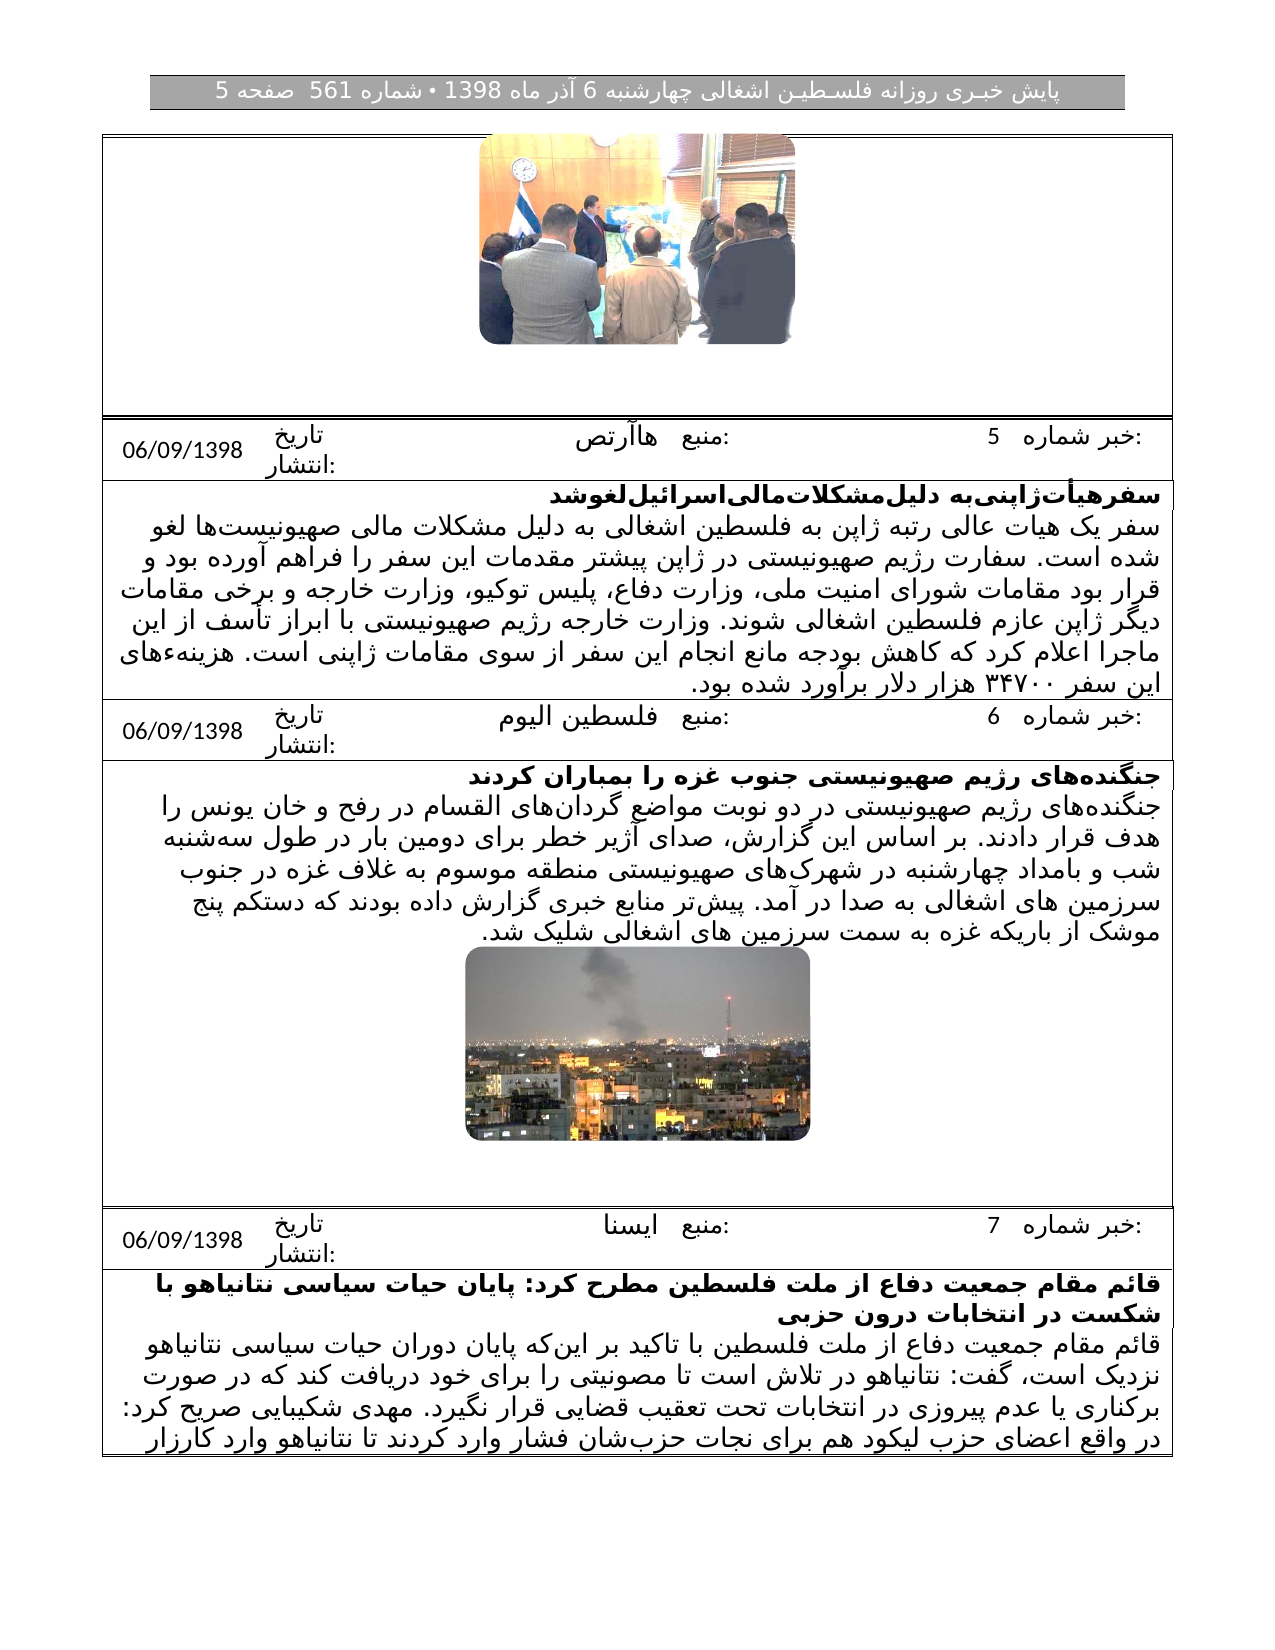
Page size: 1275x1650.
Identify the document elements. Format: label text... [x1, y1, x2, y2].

table_cell جنگنده‌های رژیم صهیونیستی در دو نوبت مواضع گردان‌های القسام در رفح و خان یونس را هدف قرار دادند. بر اساس این گزارش، صدای آژیر خطر برای دومین بار در طول سه‌شنبه شب و بامداد چهارشنبه در شهرک‌های صهیونیستی منطقه موسوم به غلاف غزه در جنوب سرزمین های اشغالی به صدا در آمد. پیش‌تر منابع خبری گزارش داده بودند که دستکم پنج موشک از باریکه غزه به سمت سرزمین های اشغالی شلیک شد. [103, 790, 1172, 1206]
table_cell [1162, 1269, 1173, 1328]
table_cell 5 [850, 420, 1011, 479]
table_cell خبر شماره: [1011, 420, 1172, 479]
table_cell خبر شماره: [1011, 700, 1172, 760]
table_cell 06/09/1398 [103, 1209, 254, 1269]
table_cell 6 [850, 700, 1011, 760]
table_cell منبع: [670, 420, 850, 479]
table_cell 7 [849, 1209, 1011, 1269]
table_cell 06/09/1398 [103, 420, 254, 479]
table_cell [103, 1328, 1172, 1454]
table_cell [103, 138, 1172, 415]
table_cell 06/09/1398 [103, 700, 254, 760]
table_cell هاآرتص [366, 420, 669, 479]
table_cell تاریخ انتشار: [254, 420, 366, 479]
table_cell منبع: [670, 1209, 848, 1269]
table_cell ایسنا [366, 1209, 669, 1269]
table_cell سفر یک هیات عالی رتبه ژاپن به فلسطین اشغالی به دلیل مشکلات مالی صهیونیست‌ها لغو شده است. سفارت رژیم صهیونیستی در ژاپن پیشتر مقدمات این سفر را فراهم آورده بود و قرار بود مقامات شورای امنیت ملی، وزارت دفاع، پلیس توکیو، وزارت خارجه و برخی مقامات دیگر ژاپن عازم فلسطین اشغالی شوند. وزارت خارجه رژیم صهیونیستی با ابراز تأسف از این ماجرا اعلام کرد که کاهش بودجه مانع انجام این سفر از سوی مقامات ژاپنی است. هزینه‌ءهای این سفر ۳۴۷۰۰ هزار دلار برآورد شده بود. [103, 510, 1172, 699]
picture [479, 133, 796, 345]
table_cell منبع: [670, 700, 850, 760]
table_cell فلسطین الیوم [366, 700, 669, 760]
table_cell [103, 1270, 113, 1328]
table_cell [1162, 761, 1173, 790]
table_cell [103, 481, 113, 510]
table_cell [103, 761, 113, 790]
picture [465, 946, 811, 1141]
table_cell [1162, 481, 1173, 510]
table_cell خبر شماره: [1011, 1209, 1173, 1269]
table_cell تاریخ انتشار: [254, 700, 366, 760]
table_cell تاریخ انتشار: [254, 1209, 366, 1269]
